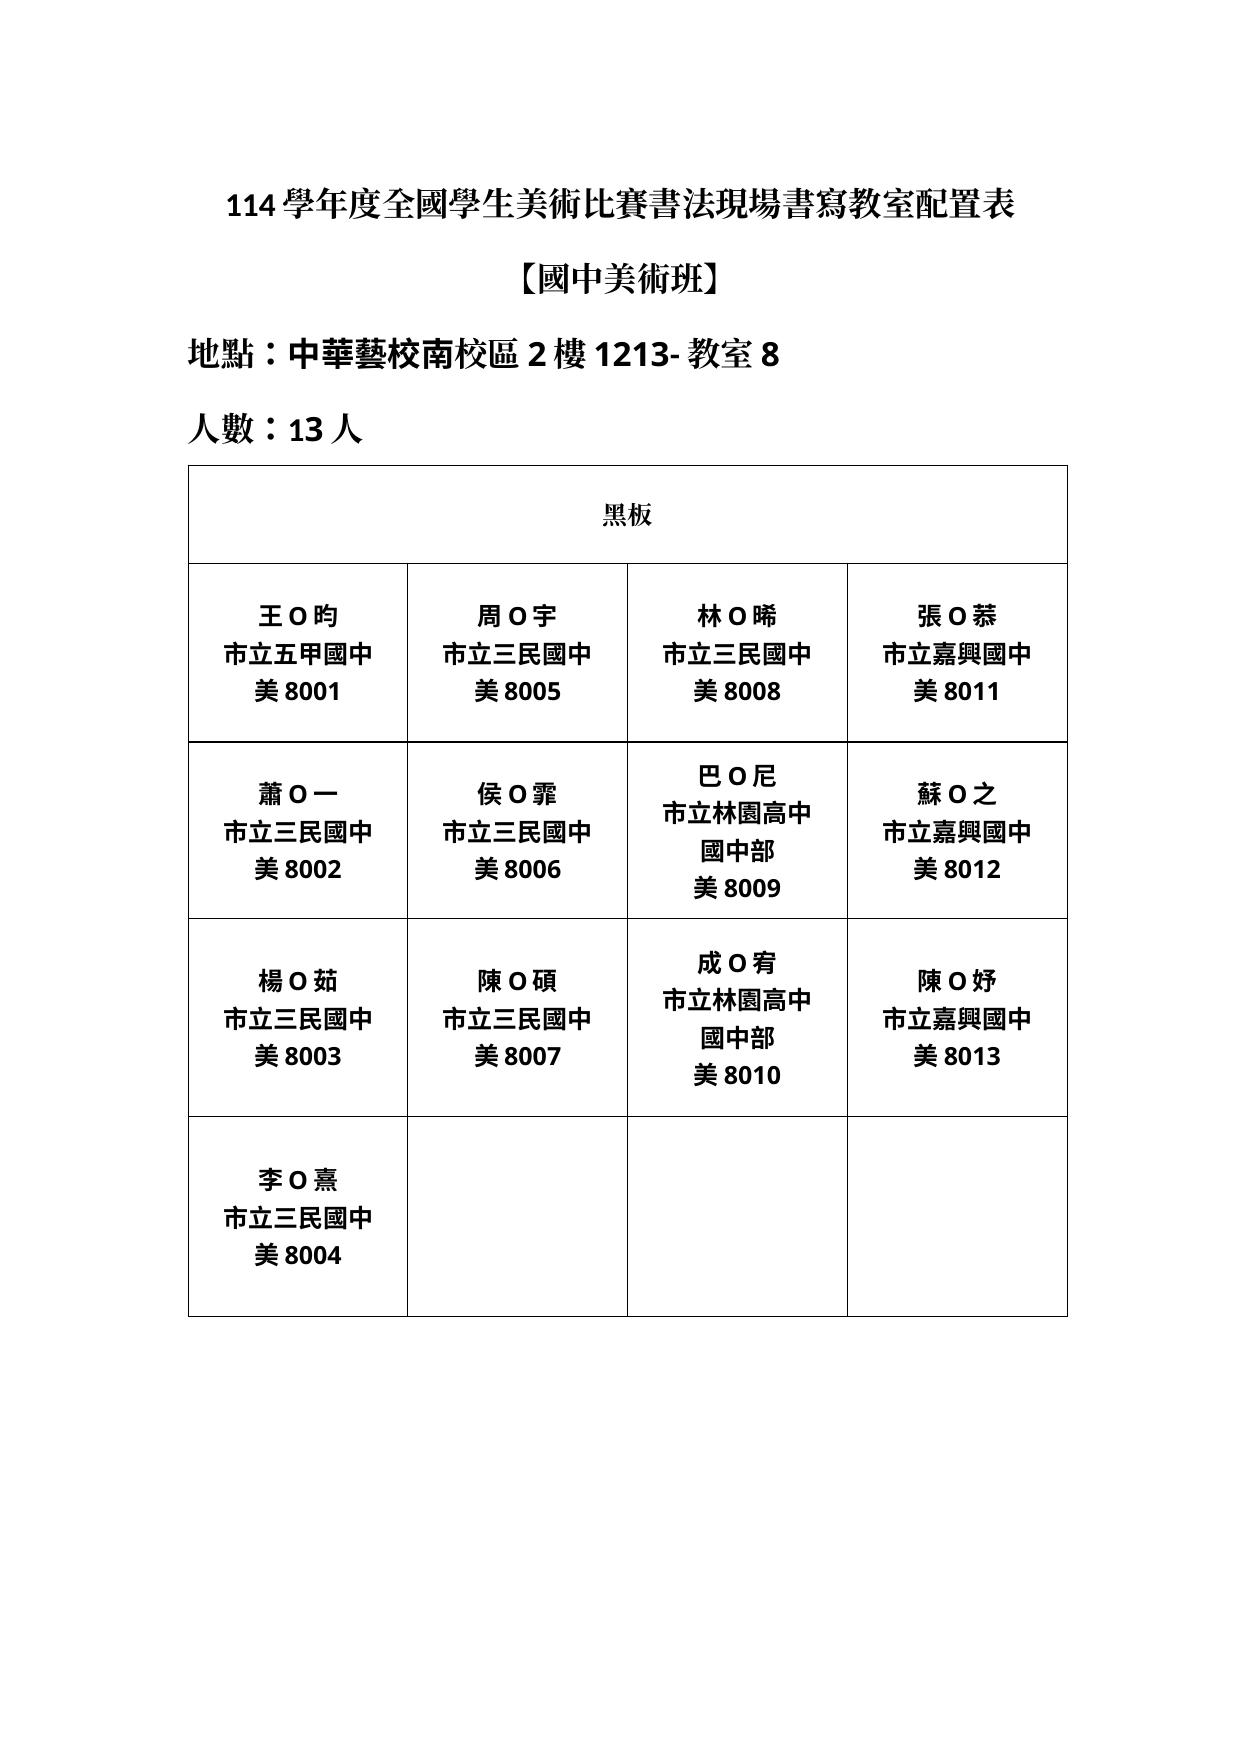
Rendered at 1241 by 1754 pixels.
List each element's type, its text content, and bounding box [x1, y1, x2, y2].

table_cell 侯O霏 市立三民國中 美8006 [408, 743, 627, 918]
table_cell 蕭O一 市立三民國中 美8002 [189, 743, 407, 918]
text 人數：13人 [187, 389, 1053, 464]
table_cell 巴O尼 市立林園高中 國中部 美8009 [628, 743, 847, 918]
text 地點：中華藝校南校區2樓1213- 教室8 [187, 314, 1053, 389]
table_cell 陳O妤 市立嘉興國中 美8013 [848, 919, 1067, 1116]
table_cell 楊O茹 市立三民國中 美8003 [189, 919, 407, 1116]
table_cell 王O昀 市立五甲國中 美8001 [189, 564, 407, 741]
table_cell 李O熹 市立三民國中 美8004 [189, 1117, 407, 1316]
table_cell [408, 1117, 627, 1316]
text 114學年度全國學生美術比賽書法現場書寫教室配置表 [187, 164, 1053, 239]
table_cell 張O菾 市立嘉興國中 美8011 [848, 564, 1067, 741]
text 【國中美術班】 [187, 239, 1053, 314]
table_cell 林O晞 市立三民國中 美8008 [628, 564, 847, 741]
table_cell [628, 1117, 847, 1316]
table_header 黑板 [189, 466, 1067, 563]
table_cell 成O宥 市立林園高中 國中部 美8010 [628, 919, 847, 1116]
table_cell 蘇O之 市立嘉興國中 美8012 [848, 743, 1067, 918]
table_cell 周O宇 市立三民國中 美8005 [408, 564, 627, 741]
table_cell [848, 1117, 1067, 1316]
table_cell 陳O碩 市立三民國中 美8007 [408, 919, 627, 1116]
